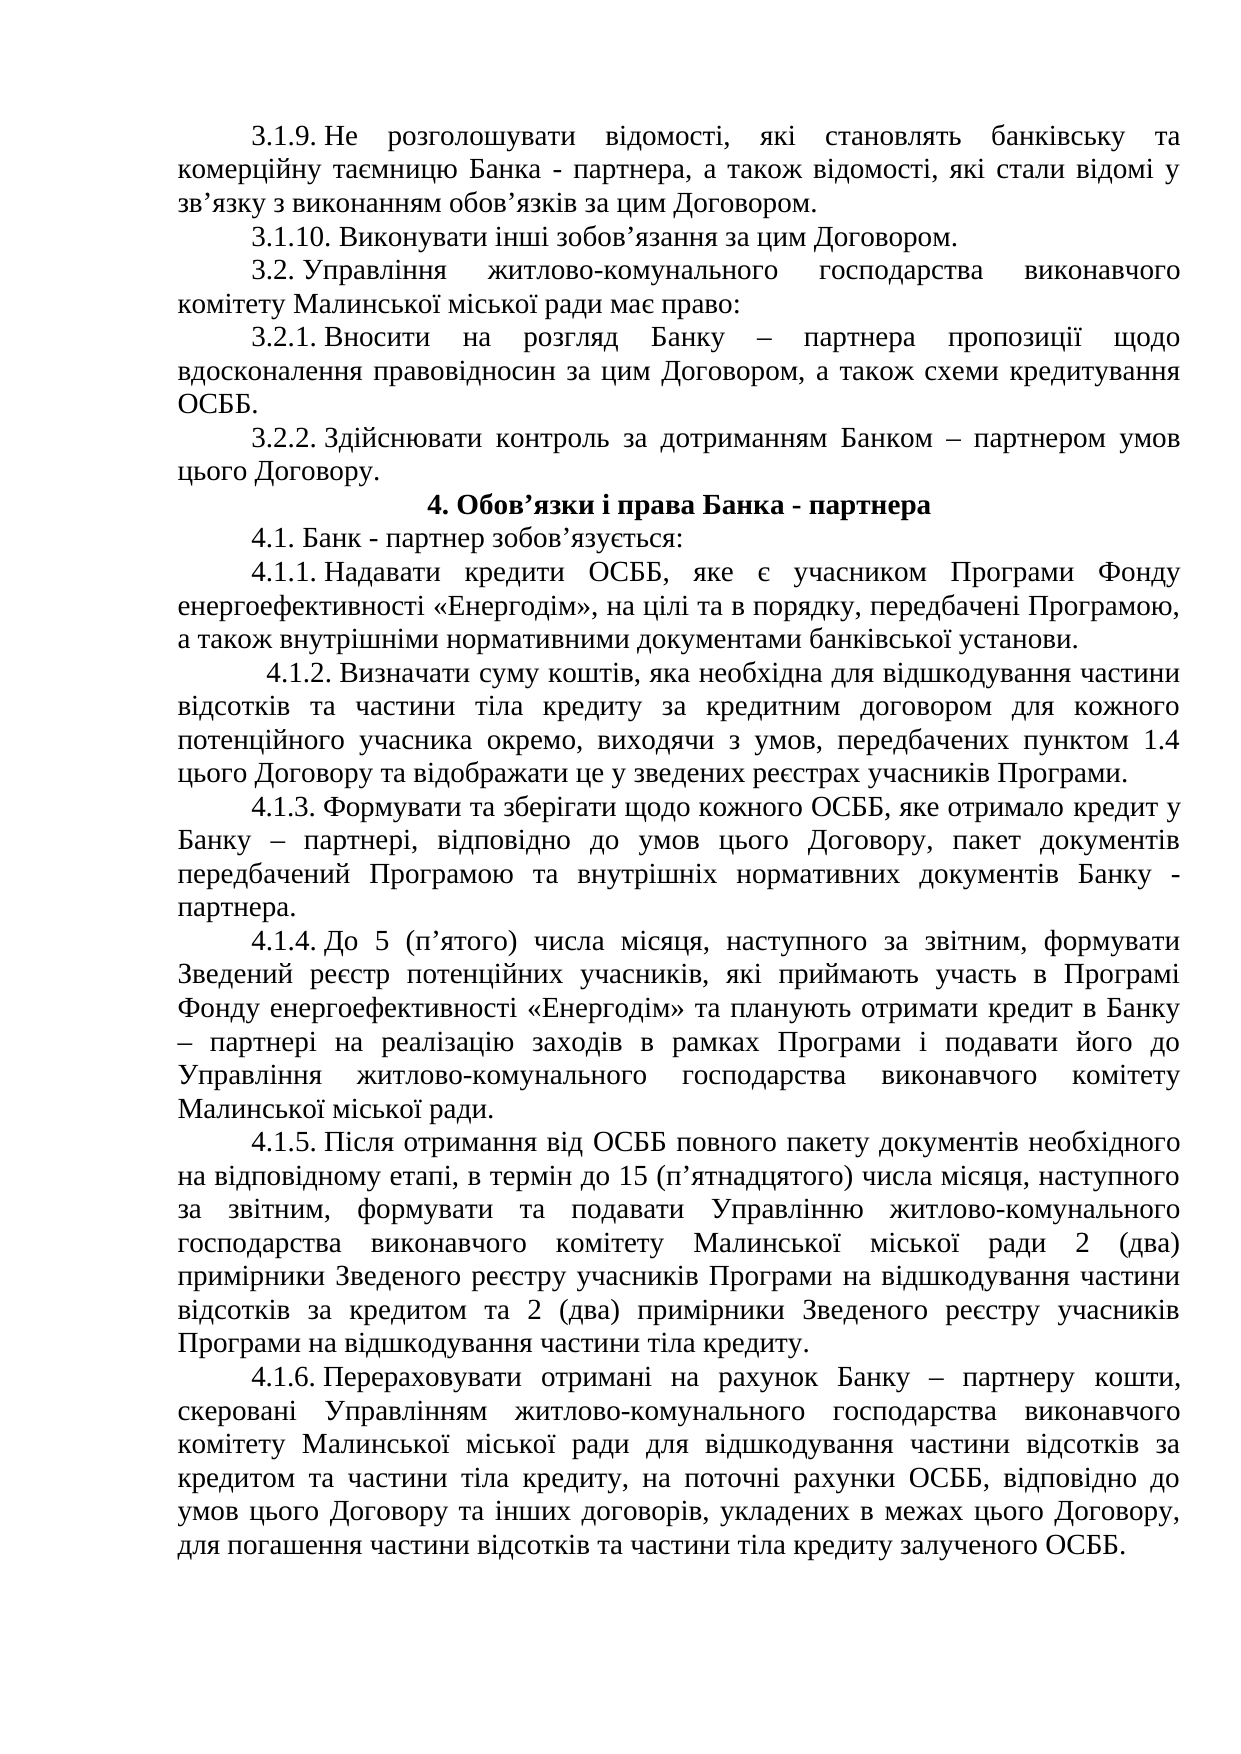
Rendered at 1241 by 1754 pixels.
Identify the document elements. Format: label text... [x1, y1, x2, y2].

text 4.1.6. Перераховувати отримані на рахунок Банку – партнеру кошти, скеровані Управлінням житлово-комунального господарства виконавчого комітету Малинської міської ради для відшкодування частини відсотків за кредитом та частини тіла кредиту, на поточні рахунки ОСББ, відповідно до умов цього Договору та інших договорів, укладених в межах цього Договору, для погашення частини відсотків та частини тіла кредиту залученого ОСББ. [177, 1359, 1181, 1560]
text 4.1.3. Формувати та зберігати щодо кожного ОСББ, яке отримало кредит у Банку – партнері, відповідно до умов цього Договору, пакет документів передбачений Програмою та внутрішніх нормативних документів Банку -партнера. [177, 789, 1181, 923]
text 3.2.2. Здійснювати контроль за дотриманням Банком – партнером умов цього Договору. [177, 420, 1181, 487]
text 3.2.1. Вносити на розгляд Банку – партнера пропозиції щодо вдосконалення правовідносин за цим Договором, а також схеми кредитування ОСББ. [177, 319, 1181, 420]
text 4.1.5. Після отримання від ОСББ повного пакету документів необхідного на відповідному етапі, в термін до 15 (п’ятнадцятого) числа місяця, наступного за звітним, формувати та подавати Управлінню житлово-комунального господарства виконавчого комітету Малинської міської ради 2 (два) примірники Зведеного реєстру учасників Програми на відшкодування частини відсотків за кредитом та 2 (два) примірники Зведеного реєстру учасників Програми на відшкодування частини тіла кредиту. [177, 1124, 1181, 1359]
text 4.1.2. Визначати суму коштів, яка необхідна для відшкодування частини відсотків та частини тіла кредиту за кредитним договором для кожного потенційного учасника окремо, виходячи з умов, передбачених пунктом 1.4 цього Договору та відображати це у зведених реєстрах учасників Програми. [177, 655, 1181, 789]
text 4.1.1. Надавати кредити ОСББ, яке є учасником Програми Фонду енергоефективності «Енергодім», на цілі та в порядку, передбачені Програмою, а також внутрішніми нормативними документами банківської установи. [177, 554, 1181, 655]
text 4. Обов’язки і права Банка - партнера [177, 487, 1181, 521]
text 4.1.4. До 5 (п’ятого) числа місяця, наступного за звітним, формувати Зведений реєстр потенційних учасників, які приймають участь в Програмі Фонду енергоефективності «Енергодім» та планують отримати кредит в Банку – партнері на реалізацію заходів в рамках Програми і подавати його до Управління житлово-комунального господарства виконавчого комітету Малинської міської ради. [177, 923, 1181, 1124]
text 3.1.10. Виконувати інші зобов’язання за цим Договором. [177, 219, 1181, 252]
text 3.1.9. Не розголошувати відомості, які становлять банківську та комерційну таємницю Банка - партнера, а також відомості, які стали відомі у зв’язку з виконанням обов’язків за цим Договором. [177, 118, 1181, 219]
text 3.2. Управління житлово-комунального господарства виконавчого комітету Малинської міської ради має право: [177, 252, 1181, 319]
text 4.1. Банк - партнер зобов’язується: [177, 521, 1181, 554]
